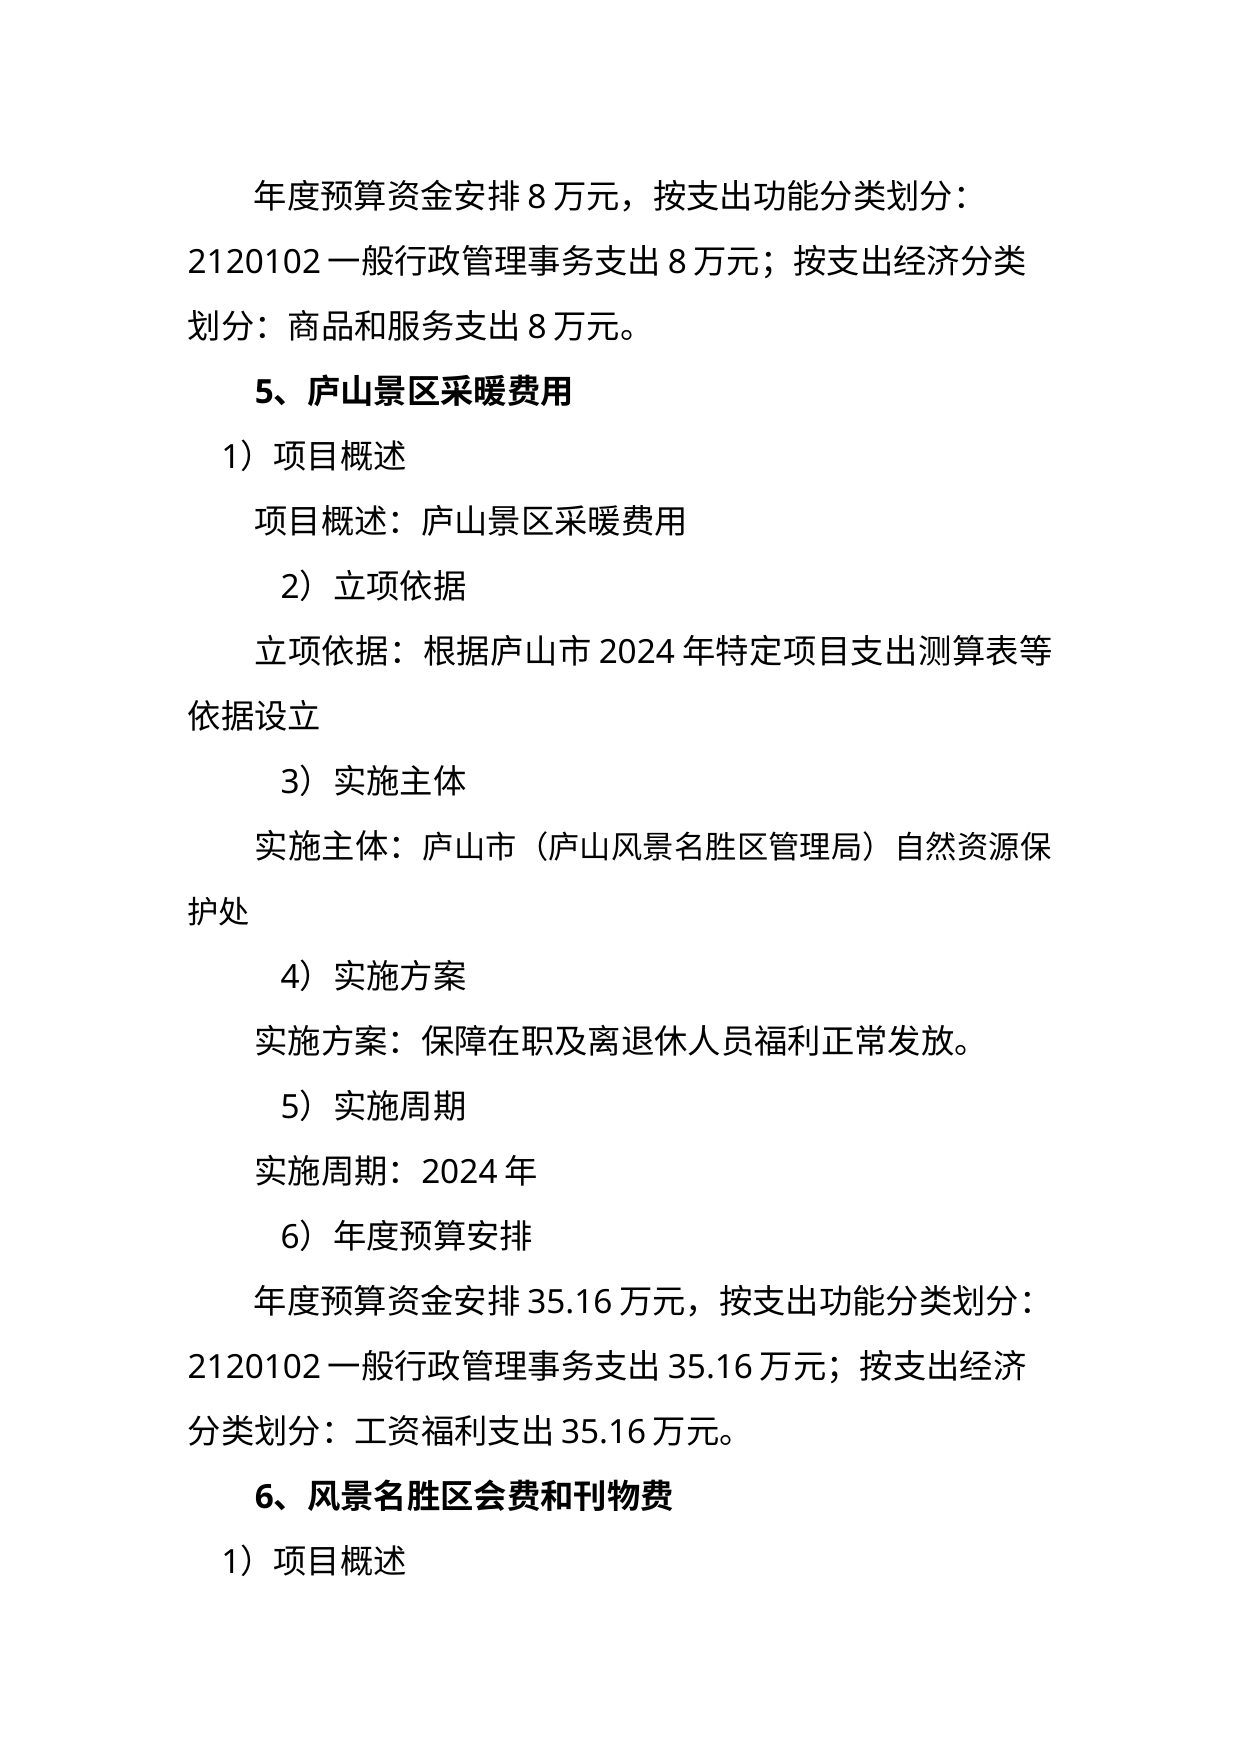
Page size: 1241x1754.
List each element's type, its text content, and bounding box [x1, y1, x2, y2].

text 项目概述：庐山景区采暖费用 [187, 487, 1053, 552]
text 3）实施主体 [187, 747, 1053, 812]
text 2）立项依据 [187, 552, 1053, 617]
text 立项依据：根据庐山市2024年特定项目支出测算表等依据设立 [187, 617, 1053, 747]
text 年度预算资金安排35.16万元，按支出功能分类划分：2120102一般行政管理事务支出35.16万元；按支出经济分类划分：工资福利支出35.16万元。 [187, 1267, 1053, 1462]
text 实施周期：2024年 [187, 1137, 1053, 1202]
text 6）年度预算安排 [187, 1202, 1053, 1267]
text 4）实施方案 [187, 942, 1053, 1007]
list 庐山景区采暖费用 [187, 357, 1053, 422]
text 1）项目概述 [221, 1527, 1053, 1592]
text 实施方案：保障在职及离退休人员福利正常发放。 [187, 1007, 1053, 1072]
text 1）项目概述 [221, 422, 1053, 487]
text 5）实施周期 [187, 1072, 1053, 1137]
text 实施主体：庐山市（庐山风景名胜区管理局）自然资源保护处 [187, 812, 1053, 942]
list 风景名胜区会费和刊物费 [187, 1462, 1053, 1527]
text 年度预算资金安排8万元，按支出功能分类划分：2120102一般行政管理事务支出8万元；按支出经济分类划分：商品和服务支出8万元。 [187, 162, 1053, 357]
